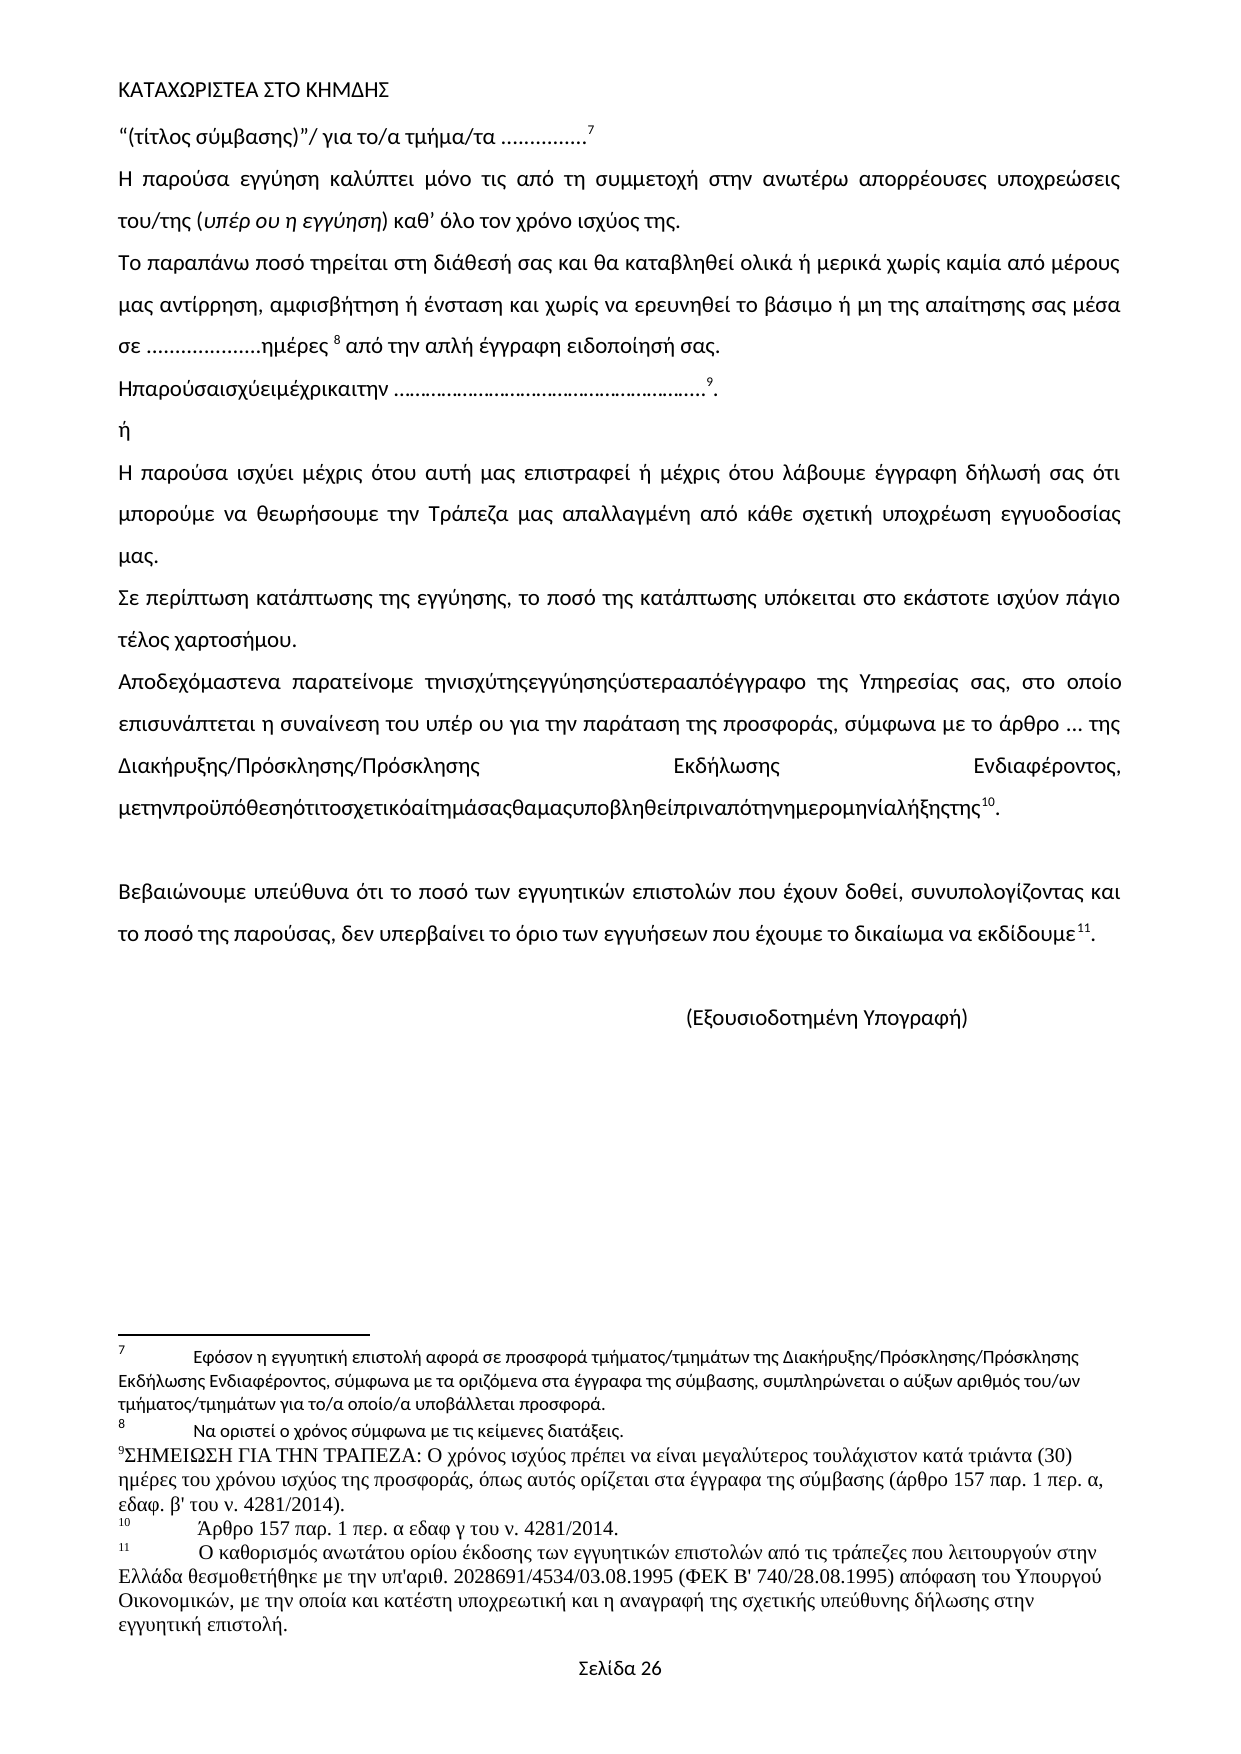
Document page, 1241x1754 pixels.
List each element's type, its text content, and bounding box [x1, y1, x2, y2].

text (Εξουσιοδοτημένη Υπογραφή) [638, 1003, 1122, 1031]
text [118, 122, 1122, 150]
text Η παρούσα εγγύηση καλύπτει μόνο τις από τη συμμετοχή στην ανωτέρω απορρέουσες υποχρεώσεις του/της (υπέρ ου η εγγύηση) καθ’ όλο τον χρόνο ισχύος της. [118, 164, 1122, 234]
text Ηπαρούσαισχύειμέχρικαιτην …………………………………………………... [118, 374, 1122, 402]
text Σε περίπτωση κατάπτωσης της εγγύησης, το ποσό της κατάπτωσης υπόκειται στο εκάστοτε ισχύον πάγιο τέλος χαρτοσήμου. [118, 583, 1122, 653]
text ή [118, 416, 1122, 444]
text Το παραπάνω ποσό τηρείται στη διάθεσή σας και θα καταβληθεί ολικά ή μερικά χωρίς καμία από μέρους μας αντίρρηση, αμφισβήτηση ή ένσταση και χωρίς να ερευνηθεί το βάσιμο ή μη της απαίτησης σας μέσα σε ....................ημέρες από την απλή έγγραφη ειδοποίησή σας. [118, 248, 1122, 360]
text Βεβαιώνουμε υπεύθυνα ότι το ποσό των εγγυητικών επιστολών που έχουν δοθεί, συνυπολογίζοντας και το ποσό της παρούσας, δεν υπερβαίνει το όριο των εγγυήσεων που έχουμε το δικαίωμα να εκδίδουμε. [118, 877, 1122, 947]
text Η παρούσα ισχύει μέχρις ότου αυτή μας επιστραφεί ή μέχρις ότου λάβουμε έγγραφη δήλωσή σας ότι μπορούμε να θεωρήσουμε την Τράπεζα μας απαλλαγμένη από κάθε σχετική υποχρέωση εγγυοδοσίας μας. [118, 458, 1122, 569]
text Αποδεχόμαστενα παρατείνομε τηνισχύτηςεγγύησηςύστερααπόέγγραφο της Υπηρεσίας σας, στο οποίο επισυνάπτεται η συναίνεση του υπέρ ου για την παράταση της προσφοράς, σύμφωνα με το άρθρο ... της Διακήρυξης/Πρόσκλησης/Πρόσκλησης Εκδήλωσης Ενδιαφέροντος, μετηνπροϋπόθεσηότιτοσχετικόαίτημάσαςθαμαςυποβληθείπριναπότηνημερομηνίαλήξηςτης. [118, 667, 1122, 821]
